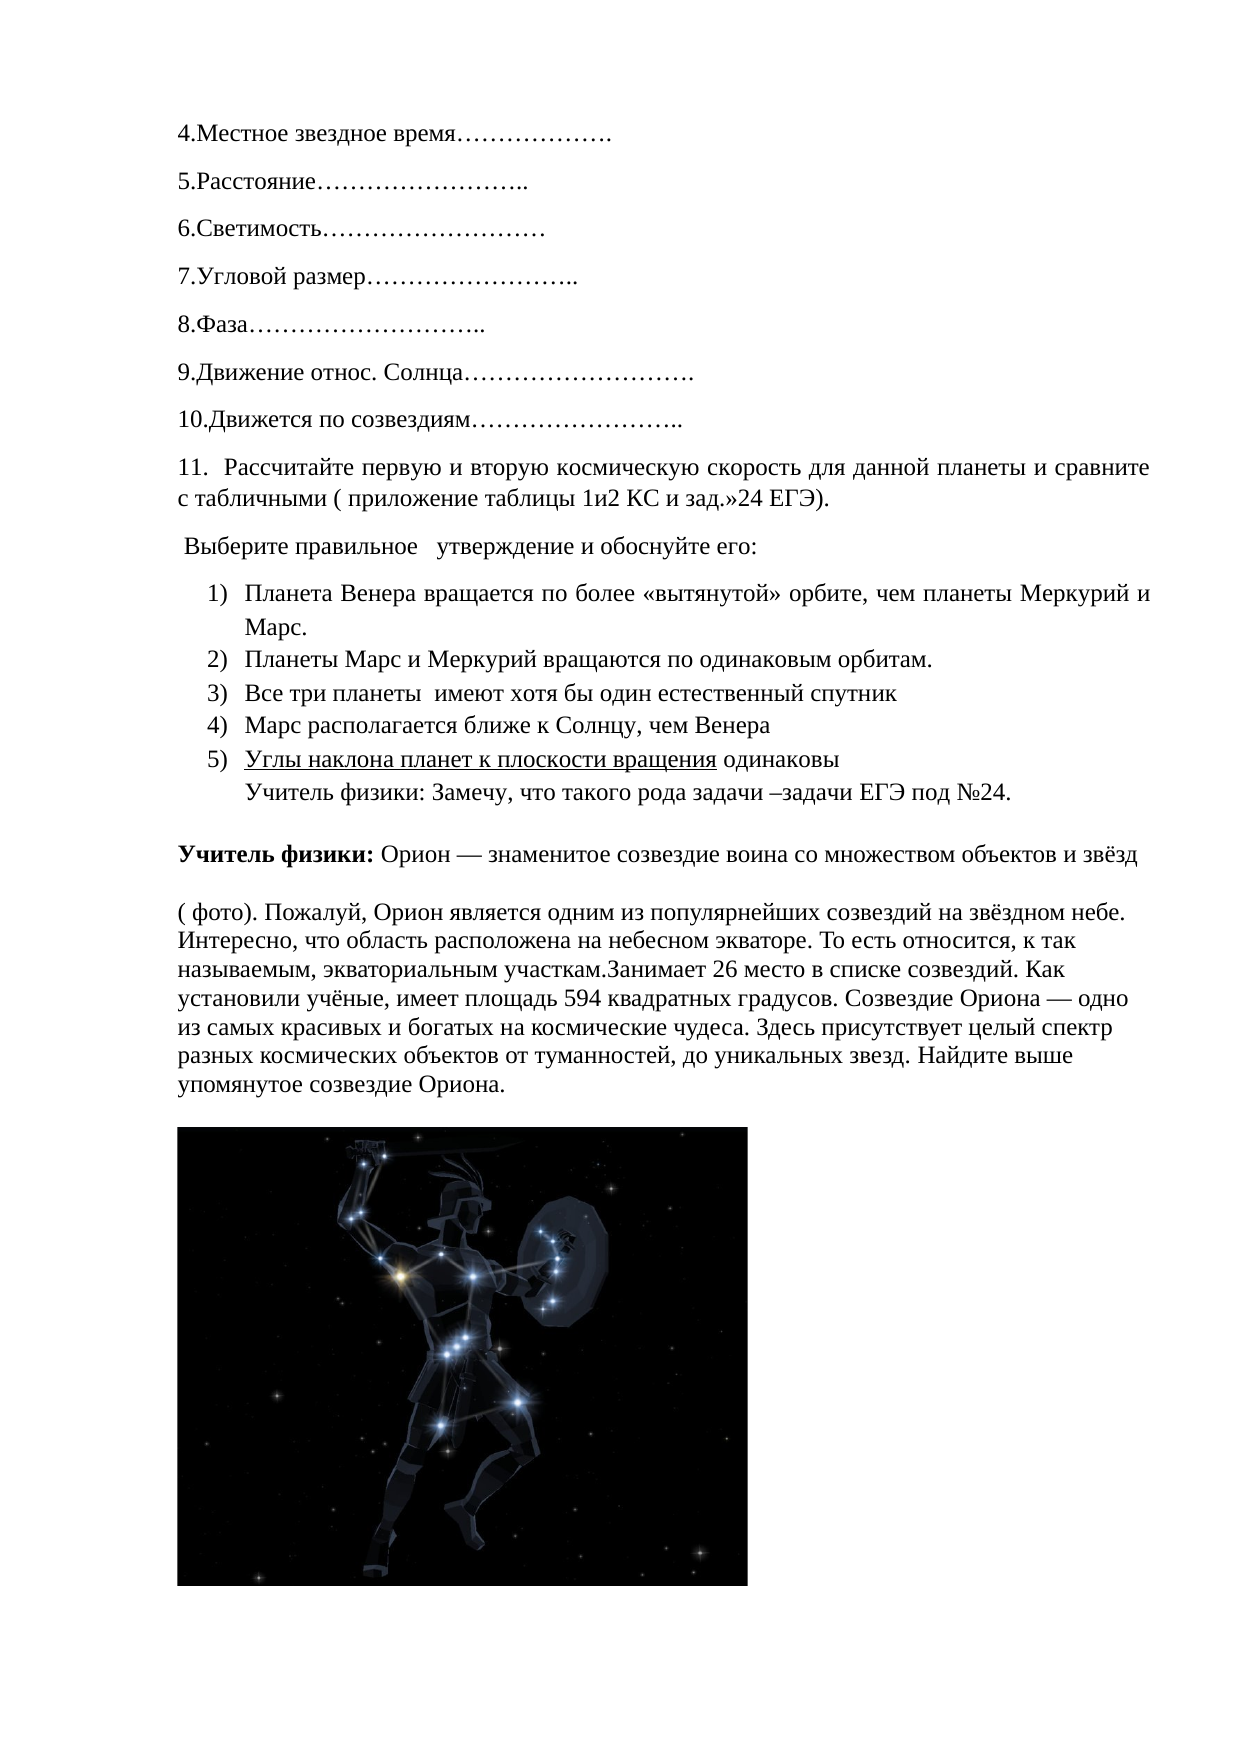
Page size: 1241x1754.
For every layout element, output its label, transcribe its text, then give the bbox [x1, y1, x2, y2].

picture [177, 1127, 748, 1586]
text 11. Рассчитайте первую и вторую космическую скорость для данной планеты и сравните с табличными ( приложение таблицы 1и2 КС и зад.»24 ЕГЭ). [177, 452, 1152, 512]
text 9.Движение относ. Солнца………………………. [177, 357, 1152, 385]
text 4.Местное звездное время………………. [177, 118, 1152, 147]
text 7.Угловой размер…………………….. [177, 261, 1152, 290]
list Марс располагается ближе к Солнцу, чем Венера [207, 711, 1152, 739]
list Учитель физики: Замечу, что такого рода задачи –задачи ЕГЭ под №24. [244, 777, 1152, 805]
list Все три планеты имеют хотя бы один естественный спутник [207, 678, 1152, 706]
text 5.Расстояние…………………….. [177, 166, 1152, 194]
subtitle Учитель физики: Орион — знаменитое созвездие воина со множеством объектов и звёзд [177, 839, 1152, 868]
list Планеты Марс и Меркурий вращаются по одинаковым орбитам. [207, 644, 1152, 673]
list Планета Венера вращается по более «вытянутой» орбите, чем планеты Меркурий и Марс. [207, 578, 1152, 640]
text 10.Движется по созвездиям…………………….. [177, 404, 1152, 433]
subtitle ( фото). Пожалуй, Орион является одним из популярнейших созвездий на звёздном небе. Интересно, что область расположена на небесном экваторе. То есть относится, к так называемым, экваториальным участкам.Занимает 26 место в списке созвездий. Как установили учёные, имеет площадь 594 квадратных градусов. Созвездие Ориона — одно из самых красивых и богатых на космические чудеса. Здесь присутствует целый спектр разных космических объектов от туманностей, до уникальных звезд. Найдите выше упомянутое созвездие Ориона. [177, 897, 1152, 1098]
text 8.Фаза……………………….. [177, 309, 1152, 338]
list Углы наклона планет к плоскости вращения одинаковы [207, 744, 1152, 772]
text Выберите правильное утверждение и обоснуйте его: [177, 531, 1152, 559]
text 6.Светимость……………………… [177, 213, 1152, 242]
